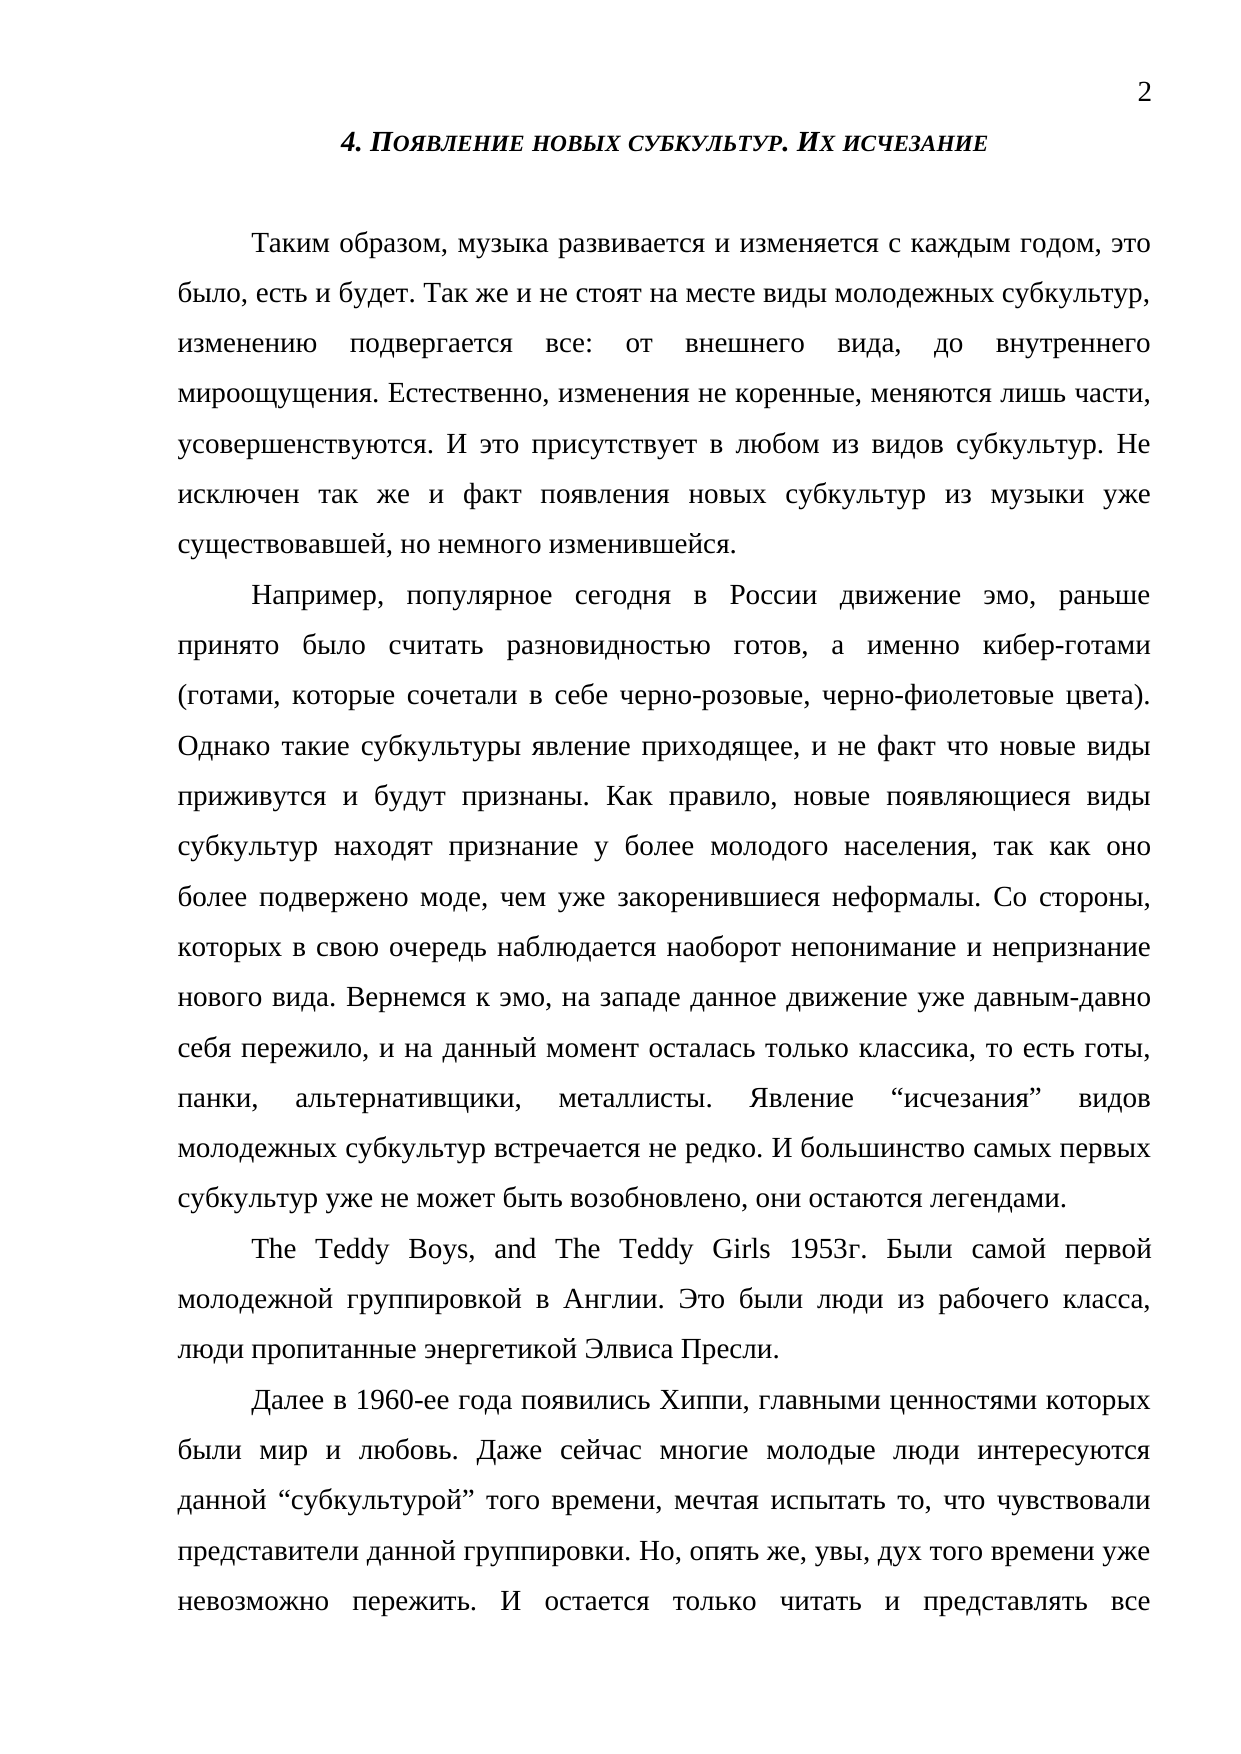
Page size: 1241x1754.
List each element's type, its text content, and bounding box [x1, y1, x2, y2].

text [177, 1382, 1152, 1617]
text The Teddy Boys, and The Teddy Girls 1953г. Были самой первой молодежной группировкой в Англии. Это были люди из рабочего класса, люди пропитанные энергетикой Элвиса Пресли. [177, 1231, 1152, 1365]
text Таким образом, музыка развивается и изменяется с каждым годом, это было, есть и будет. Так же и не стоят на месте виды молодежных субкультур, изменению подвергается все: от внешнего вида, до внутреннего мироощущения. Естественно, изменения не коренные, меняются лишь части, усовершенствуются. И это присутствует в любом из видов субкультур. Не исключен так же и факт появления новых субкультур из музыки уже существовавшей, но немного изменившейся. [177, 225, 1152, 560]
text Например, популярное сегодня в России движение эмо, раньше принято было считать разновидностью готов, а именно кибер-готами (готами, которые сочетали в себе черно-розовые, черно-фиолетовые цвета). Однако такие субкультуры явление приходящее, и не факт что новые виды приживутся и будут признаны. Как правило, новые появляющиеся виды субкультур находят признание у более молодого населения, так как оно более подвержено моде, чем уже закоренившиеся неформалы. Со стороны, которых в свою очередь наблюдается наоборот непонимание и непризнание нового вида. Вернемся к эмо, на западе данное движение уже давным-давно себя пережило, и на данный момент осталась только классика, то есть готы, панки, альтернативщики, металлисты. Явление “исчезания” видов молодежных субкультур встречается не редко. И большинство самых первых субкультур уже не может быть возобновлено, они остаются легендами. [177, 577, 1152, 1214]
subtitle 4. Появление новых субкультур. Их исчезание [177, 124, 1152, 158]
